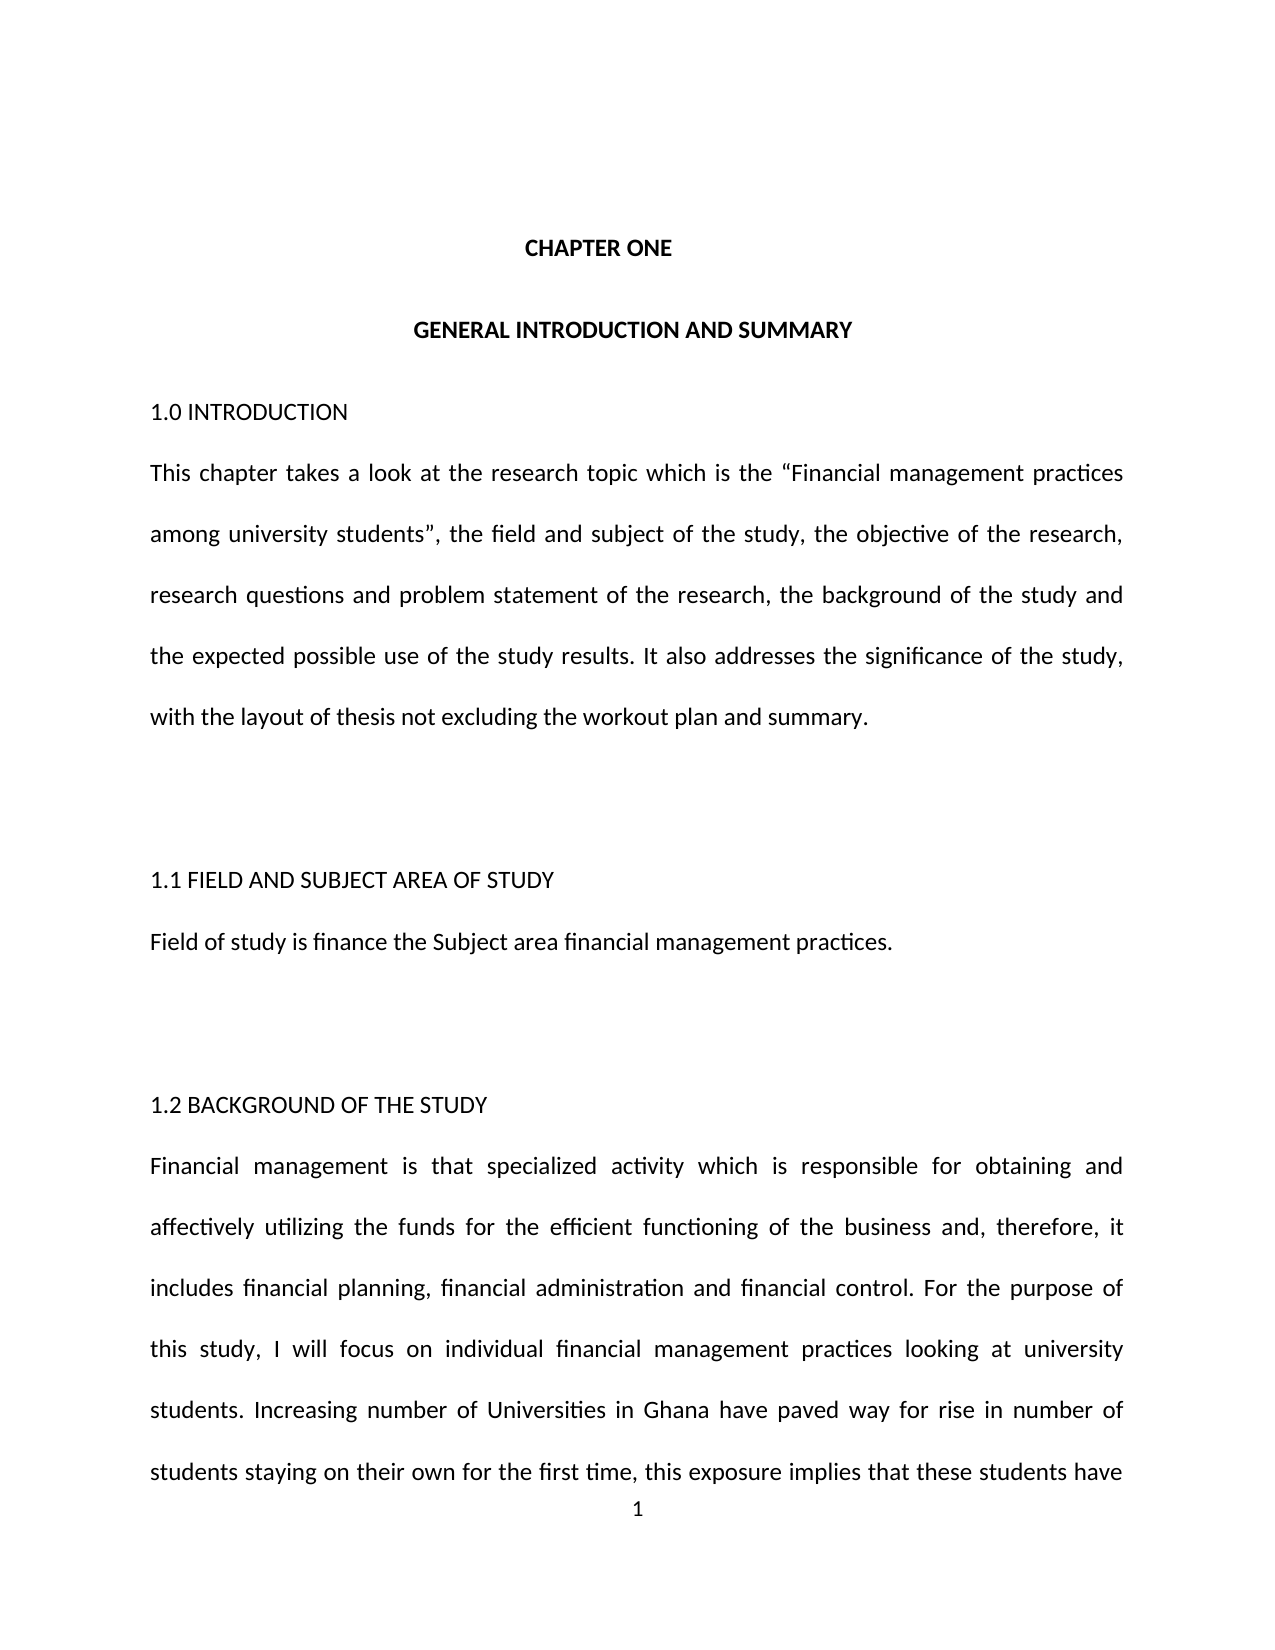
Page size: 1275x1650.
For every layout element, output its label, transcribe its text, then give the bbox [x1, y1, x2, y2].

text 1.2 BACKGROUND OF THE STUDY [150, 1089, 1125, 1120]
text GENERAL INTRODUCTION AND SUMMARY [150, 314, 1116, 344]
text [150, 1150, 1125, 1486]
text This chapter takes a look at the research topic which is the “Financial management practices among university students”, the field and subject of the study, the objective of the research, research questions and problem statement of the research, the background of the study and the expected possible use of the study results. It also addresses the significance of the study, with the layout of thesis not excluding the workout plan and summary. [150, 457, 1125, 731]
text CHAPTER ONE [450, 232, 1125, 262]
list INTRODUCTION [150, 396, 1125, 426]
text Field of study is finance the Subject area financial management practices. [150, 926, 1125, 956]
text 1.1 FIELD AND SUBJECT AREA OF STUDY [150, 864, 1125, 895]
